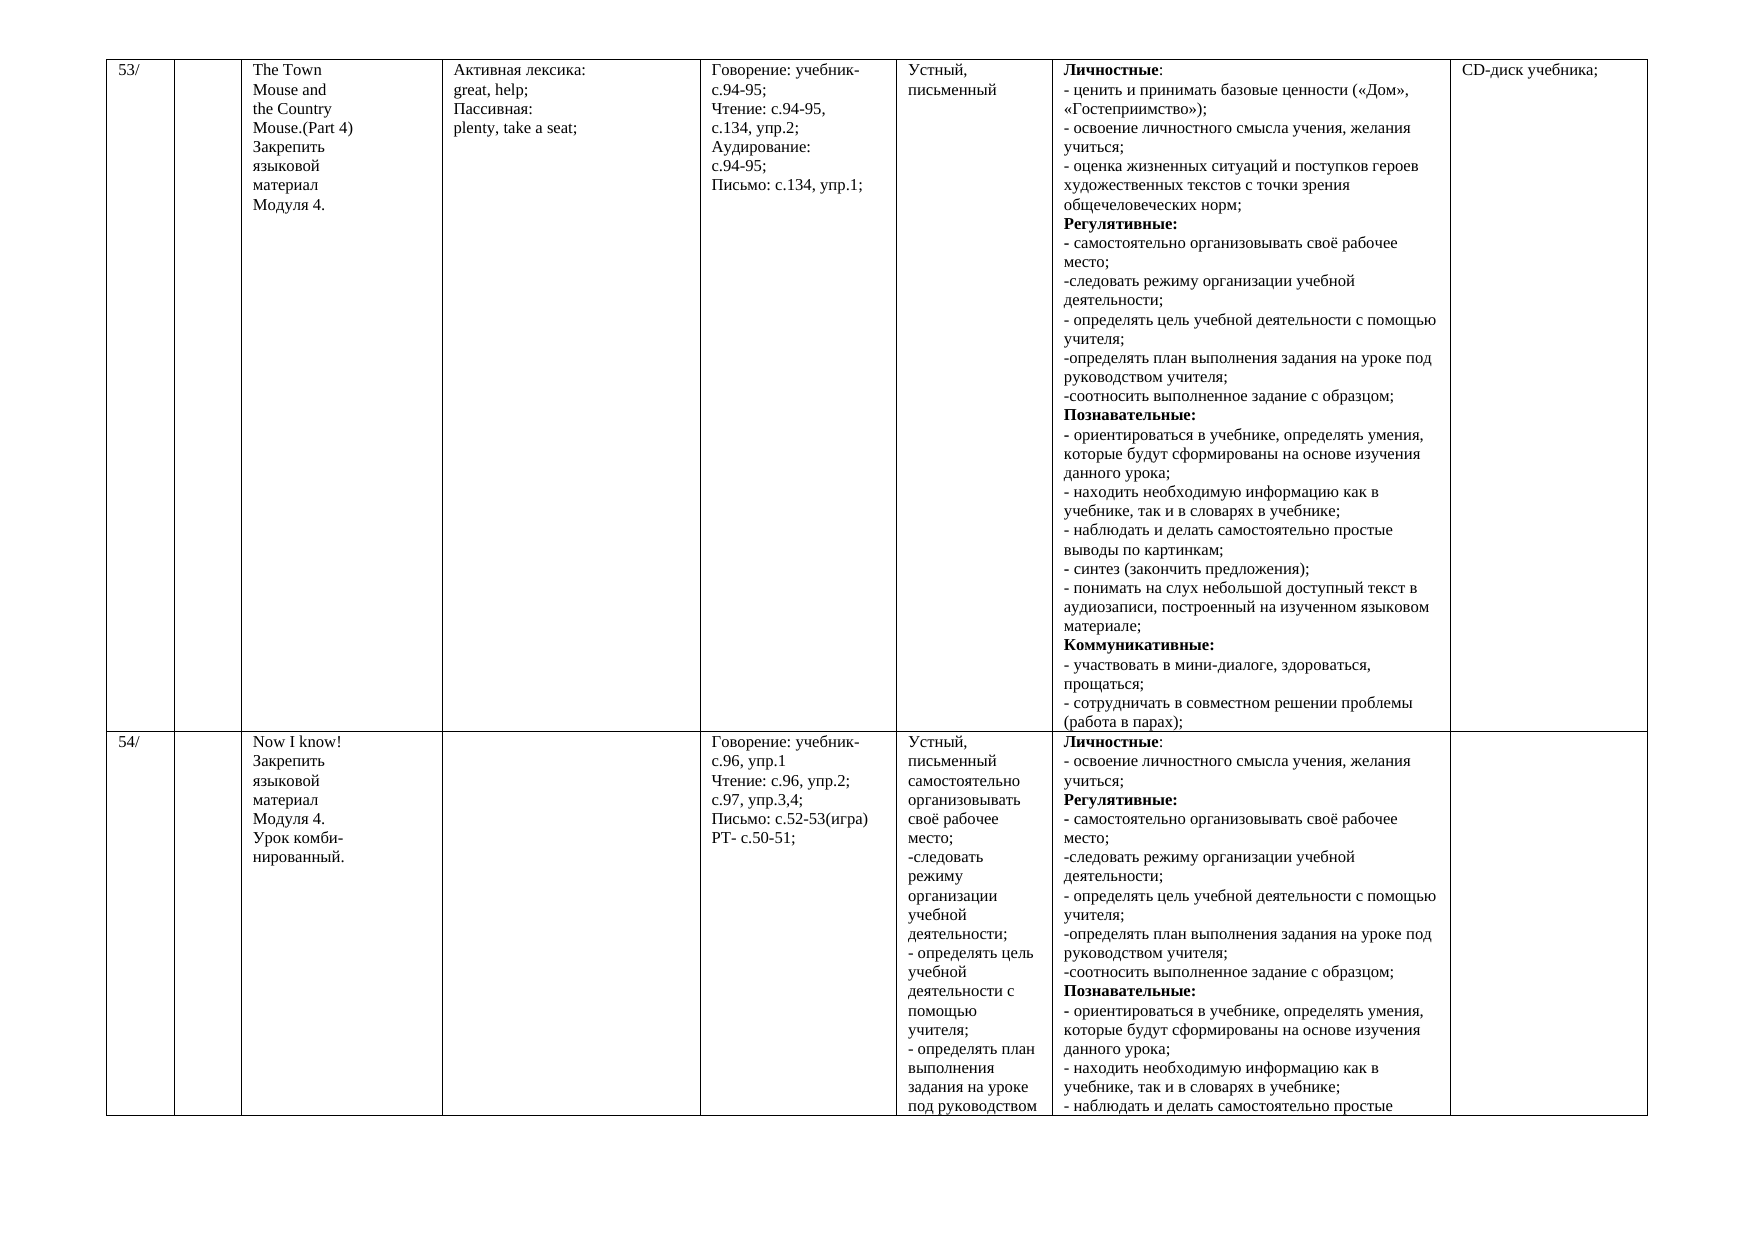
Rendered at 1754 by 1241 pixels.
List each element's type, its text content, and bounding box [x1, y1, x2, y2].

table_cell [1451, 732, 1647, 1115]
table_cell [897, 732, 1052, 1115]
table_cell CD-диск учебника; [1451, 60, 1647, 731]
table_cell 54/ [107, 732, 174, 1115]
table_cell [1053, 732, 1450, 1115]
table_cell The Town Mouse and the Country Mouse.(Part 4) Закрепить языковой материал Модуля 4. [242, 60, 442, 731]
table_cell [242, 732, 442, 1115]
table_cell Личностные: - ценить и принимать базовые ценности («Дом», «Гостеприимство»); - освоение личностного смысла учения, желания учиться; - оценка жизненных ситуаций и поступков героев художественных текстов с точки зрения общечеловеческих норм; Регулятивные: - самостоятельно организовывать своё рабочее место; -следовать режиму организации учебной деятельности; - определять цель учебной деятельности с помощью учителя; -определять план выполнения задания на уроке под руководством учителя; -соотносить выполненное задание с образцом; Познавательные: - ориентироваться в учебнике, определять умения, которые будут сформированы на основе изучения данного урока; - находить необходимую информацию как в учебнике, так и в словарях в учебнике; - наблюдать и делать самостоятельно простые выводы по картинкам; - синтез (закончить предложения); - понимать на слух небольшой доступный текст в аудиозаписи, построенный на изученном языковом материале; Коммуникативные: - участвовать в мини-диалоге, здороваться, прощаться; - сотрудничать в совместном решении проблемы (работа в парах); [1053, 60, 1450, 731]
table_cell Устный, письменный [897, 60, 1052, 731]
table_cell [175, 732, 241, 1115]
table_cell 53/ [107, 60, 174, 731]
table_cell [701, 732, 896, 1115]
table_cell Активная лексика: great, help; Пассивная: plenty, take a seat; [443, 60, 700, 731]
table_cell [175, 60, 241, 731]
table_cell Говорение: учебник- с.94-95; Чтение: с.94-95, с.134, упр.2; Аудирование: с.94-95; Письмо: с.134, упр.1; [701, 60, 896, 731]
table_cell [443, 732, 700, 1115]
